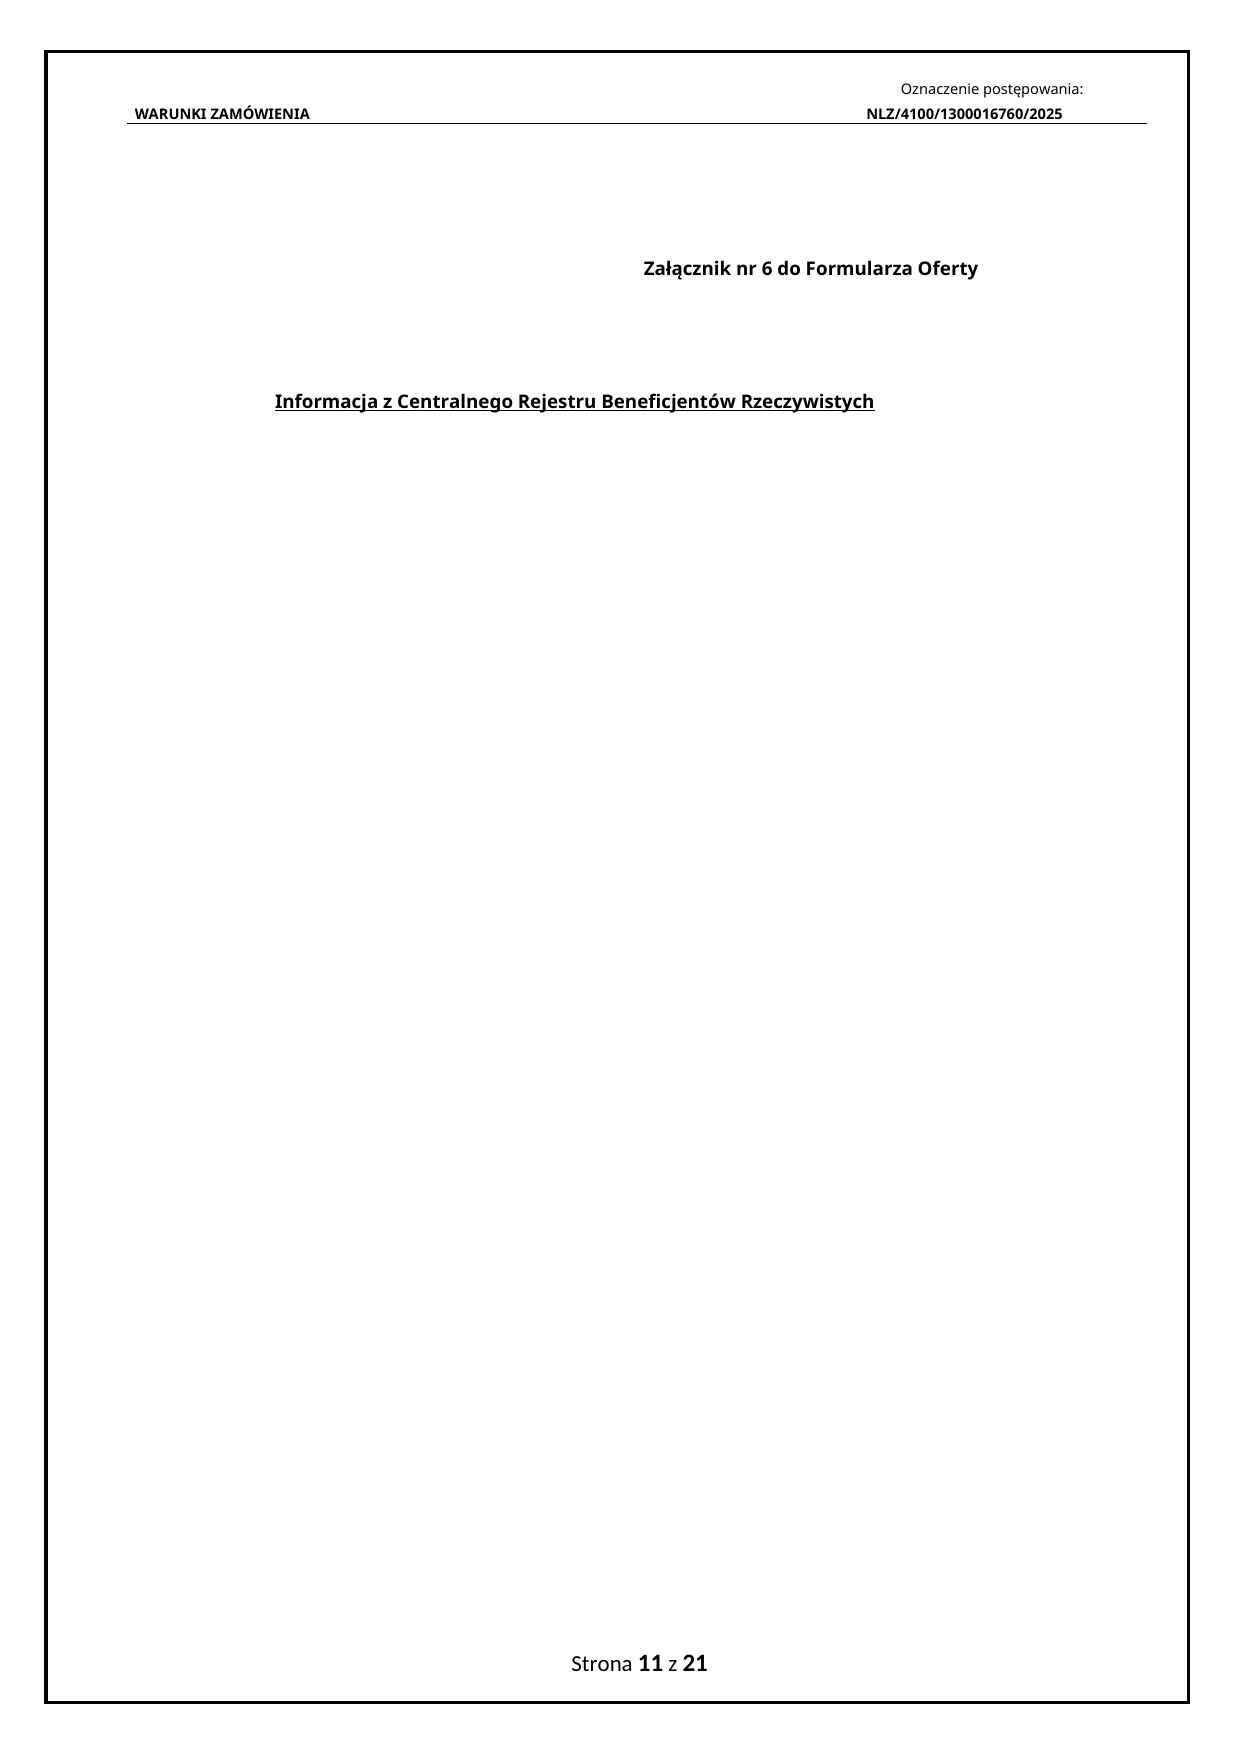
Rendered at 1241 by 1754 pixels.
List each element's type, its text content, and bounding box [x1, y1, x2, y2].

text Załącznik nr 6 do Formularza Oferty [127, 256, 1152, 281]
text Informacja z Centralnego Rejestru Beneficjentów Rzeczywistych [201, 388, 1152, 413]
